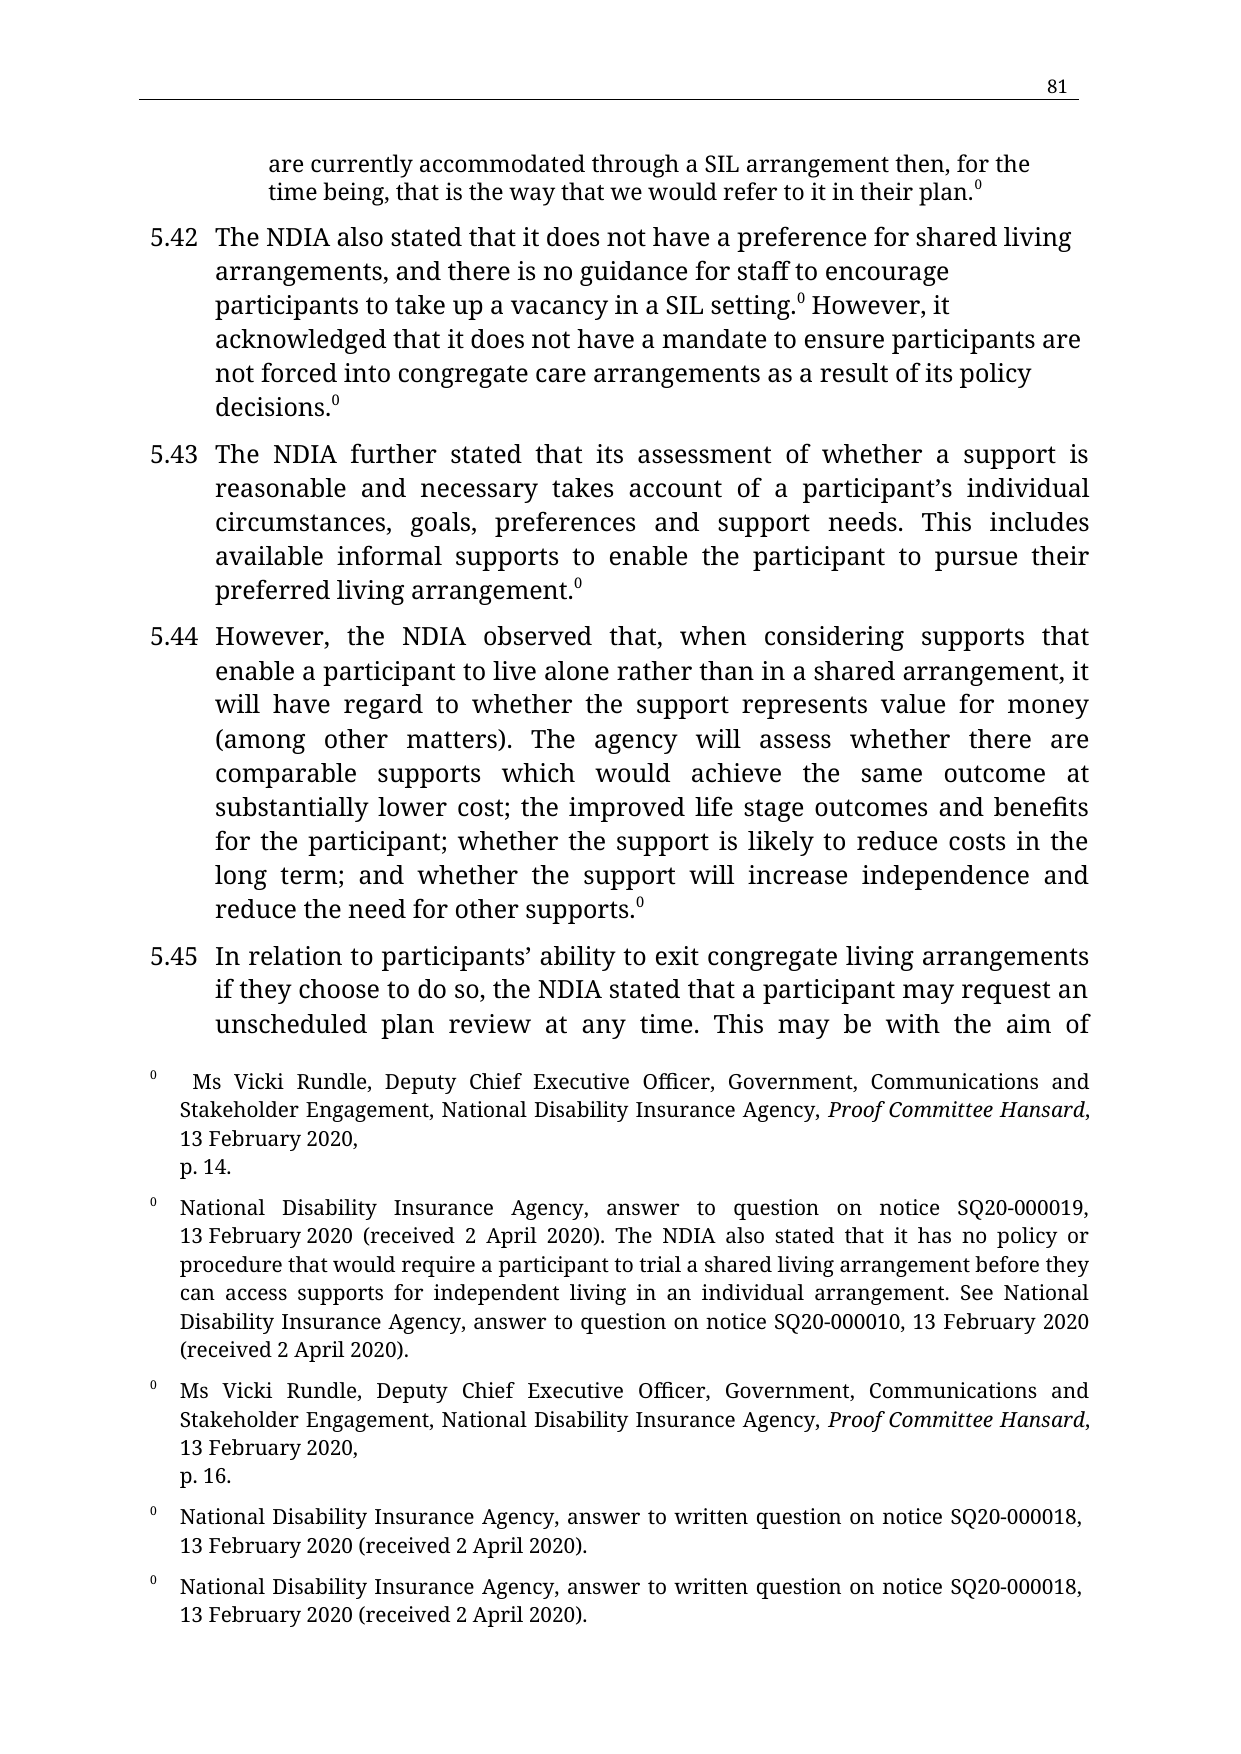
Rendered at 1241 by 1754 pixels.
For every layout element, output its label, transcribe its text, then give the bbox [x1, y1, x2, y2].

text There should be no predisposition on our part towards shared supported accommodation. That is to say: our predisposition should be on what a participant wants…[I]f they are in shared supported accommodation now, they wish to stay there and those arrangements are currently accommodated through a SIL arrangement then, for the time being, that is the way that we would refer to it in their plan. [268, 150, 1031, 207]
text 5.45 In relation to participants’ ability to exit congregate living arrangements if they choose to do so, the NDIA stated that a participant may request an unscheduled plan review at any time. This may be with the aim of moving the participant out of shared accommodation to live alone or with family or friends. According to the NDIA, representatives of the agency, as well as LACs, Support Coordinators and Allied Health Practitioners, will support participants to identify suitable housing options. [150, 938, 1090, 1040]
text 5.42 The NDIA also stated that it does not have a preference for shared living arrangements, and there is no guidance for staff to encourage participants to take up a vacancy in a SIL setting. However, it acknowledged that it does not have a mandate to ensure participants are not forced into congregate care arrangements as a result of its policy decisions. [150, 219, 1090, 424]
text 5.43 The NDIA further stated that its assessment of whether a support is reasonable and necessary takes account of a participant’s individual circumstances, goals, preferences and support needs. This includes available informal supports to enable the participant to pursue their preferred living arrangement. [150, 436, 1090, 607]
text 5.44 However, the NDIA observed that, when considering supports that enable a participant to live alone rather than in a shared arrangement, it will have regard to whether the support represents value for money (among other matters). The agency will assess whether there are comparable supports which would achieve the same outcome at substantially lower cost; the improved life stage outcomes and benefits for the participant; whether the support is likely to reduce costs in the long term; and whether the support will increase independence and reduce the need for other supports. [150, 619, 1090, 926]
